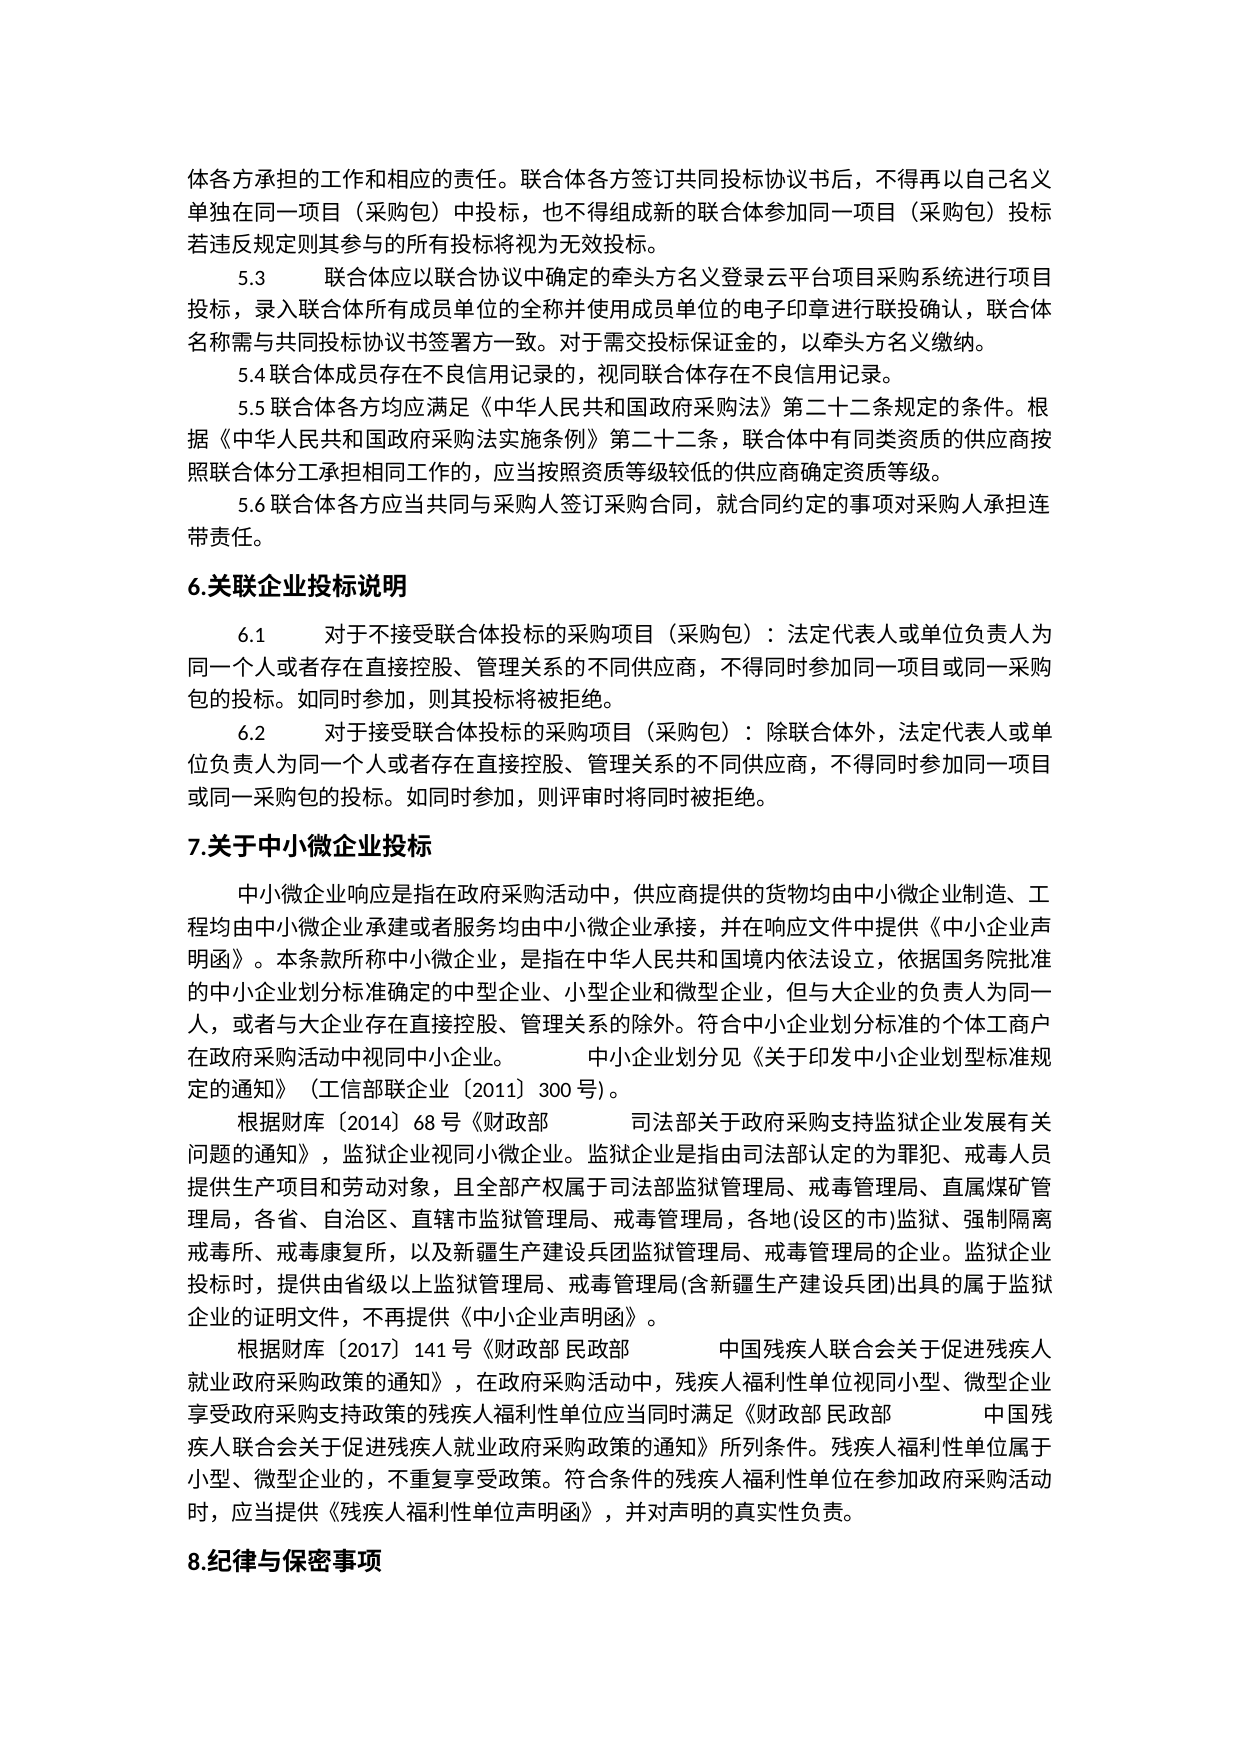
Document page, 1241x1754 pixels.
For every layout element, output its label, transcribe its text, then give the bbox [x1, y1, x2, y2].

text 5.4联合体成员存在不良信用记录的，视同联合体存在不良信用记录。 [187, 357, 1053, 389]
text 5.5联合体各方均应满足《中华人民共和国政府采购法》第二十二条规定的条件。根据《中华人民共和国政府采购法实施条例》第二十二条，联合体中有同类资质的供应商按照联合体分工承担相同工作的，应当按照资质等级较低的供应商确定资质等级。 [187, 389, 1053, 487]
text 根据财库〔2014〕68号《财政部 司法部关于政府采购支持监狱企业发展有关问题的通知》，监狱企业视同小微企业。监狱企业是指由司法部认定的为罪犯、戒毒人员提供生产项目和劳动对象，且全部产权属于司法部监狱管理局、戒毒管理局、直属煤矿管理局，各省、自治区、直辖市监狱管理局、戒毒管理局，各地(设区的市)监狱、强制隔离戒毒所、戒毒康复所，以及新疆生产建设兵团监狱管理局、戒毒管理局的企业。监狱企业投标时，提供由省级以上监狱管理局、戒毒管理局(含新疆生产建设兵团)出具的属于监狱企业的证明文件，不再提供《中小企业声明函》。 [187, 1104, 1053, 1332]
text 5.3 联合体应以联合协议中确定的牵头方名义登录云平台项目采购系统进行项目投标，录入联合体所有成员单位的全称并使用成员单位的电子印章进行联投确认，联合体名称需与共同投标协议书签署方一致。对于需交投标保证金的，以牵头方名义缴纳。 [187, 259, 1053, 357]
text 6.2 对于接受联合体投标的采购项目（采购包）：除联合体外，法定代表人或单位负责人为同一个人或者存在直接控股、管理关系的不同供应商，不得同时参加同一项目或同一采购包的投标。如同时参加，则评审时将同时被拒绝。 [187, 714, 1053, 812]
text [187, 162, 1053, 259]
text 7.关于中小微企业投标 [187, 812, 1053, 877]
text 6.1 对于不接受联合体投标的采购项目（采购包）：法定代表人或单位负责人为同一个人或者存在直接控股、管理关系的不同供应商，不得同时参加同一项目或同一采购包的投标。如同时参加，则其投标将被拒绝。 [187, 617, 1053, 714]
text 5.6联合体各方应当共同与采购人签订采购合同，就合同约定的事项对采购人承担连带责任。 [187, 487, 1053, 552]
text 根据财库〔2017〕141号《财政部 民政部 中国残疾人联合会关于促进残疾人就业政府采购政策的通知》，在政府采购活动中，残疾人福利性单位视同小型、微型企业，享受政府采购支持政策的残疾人福利性单位应当同时满足《财政部 民政部 中国残疾人联合会关于促进残疾人就业政府采购政策的通知》所列条件。残疾人福利性单位属于小型、微型企业的，不重复享受政策。符合条件的残疾人福利性单位在参加政府采购活动时，应当提供《残疾人福利性单位声明函》，并对声明的真实性负责。 [187, 1332, 1053, 1527]
text 8.纪律与保密事项 [187, 1527, 1053, 1592]
text 中小微企业响应是指在政府采购活动中，供应商提供的货物均由中小微企业制造、工程均由中小微企业承建或者服务均由中小微企业承接，并在响应文件中提供《中小企业声明函》。本条款所称中小微企业，是指在中华人民共和国境内依法设立，依据国务院批准的中小企业划分标准确定的中型企业、小型企业和微型企业，但与大企业的负责人为同一人，或者与大企业存在直接控股、管理关系的除外。符合中小企业划分标准的个体工商户，在政府采购活动中视同中小企业。 中小企业划分见《关于印发中小企业划型标准规定的通知》（工信部联企业〔2011〕300号) 。 [187, 877, 1053, 1104]
text 6.关联企业投标说明 [187, 552, 1053, 617]
